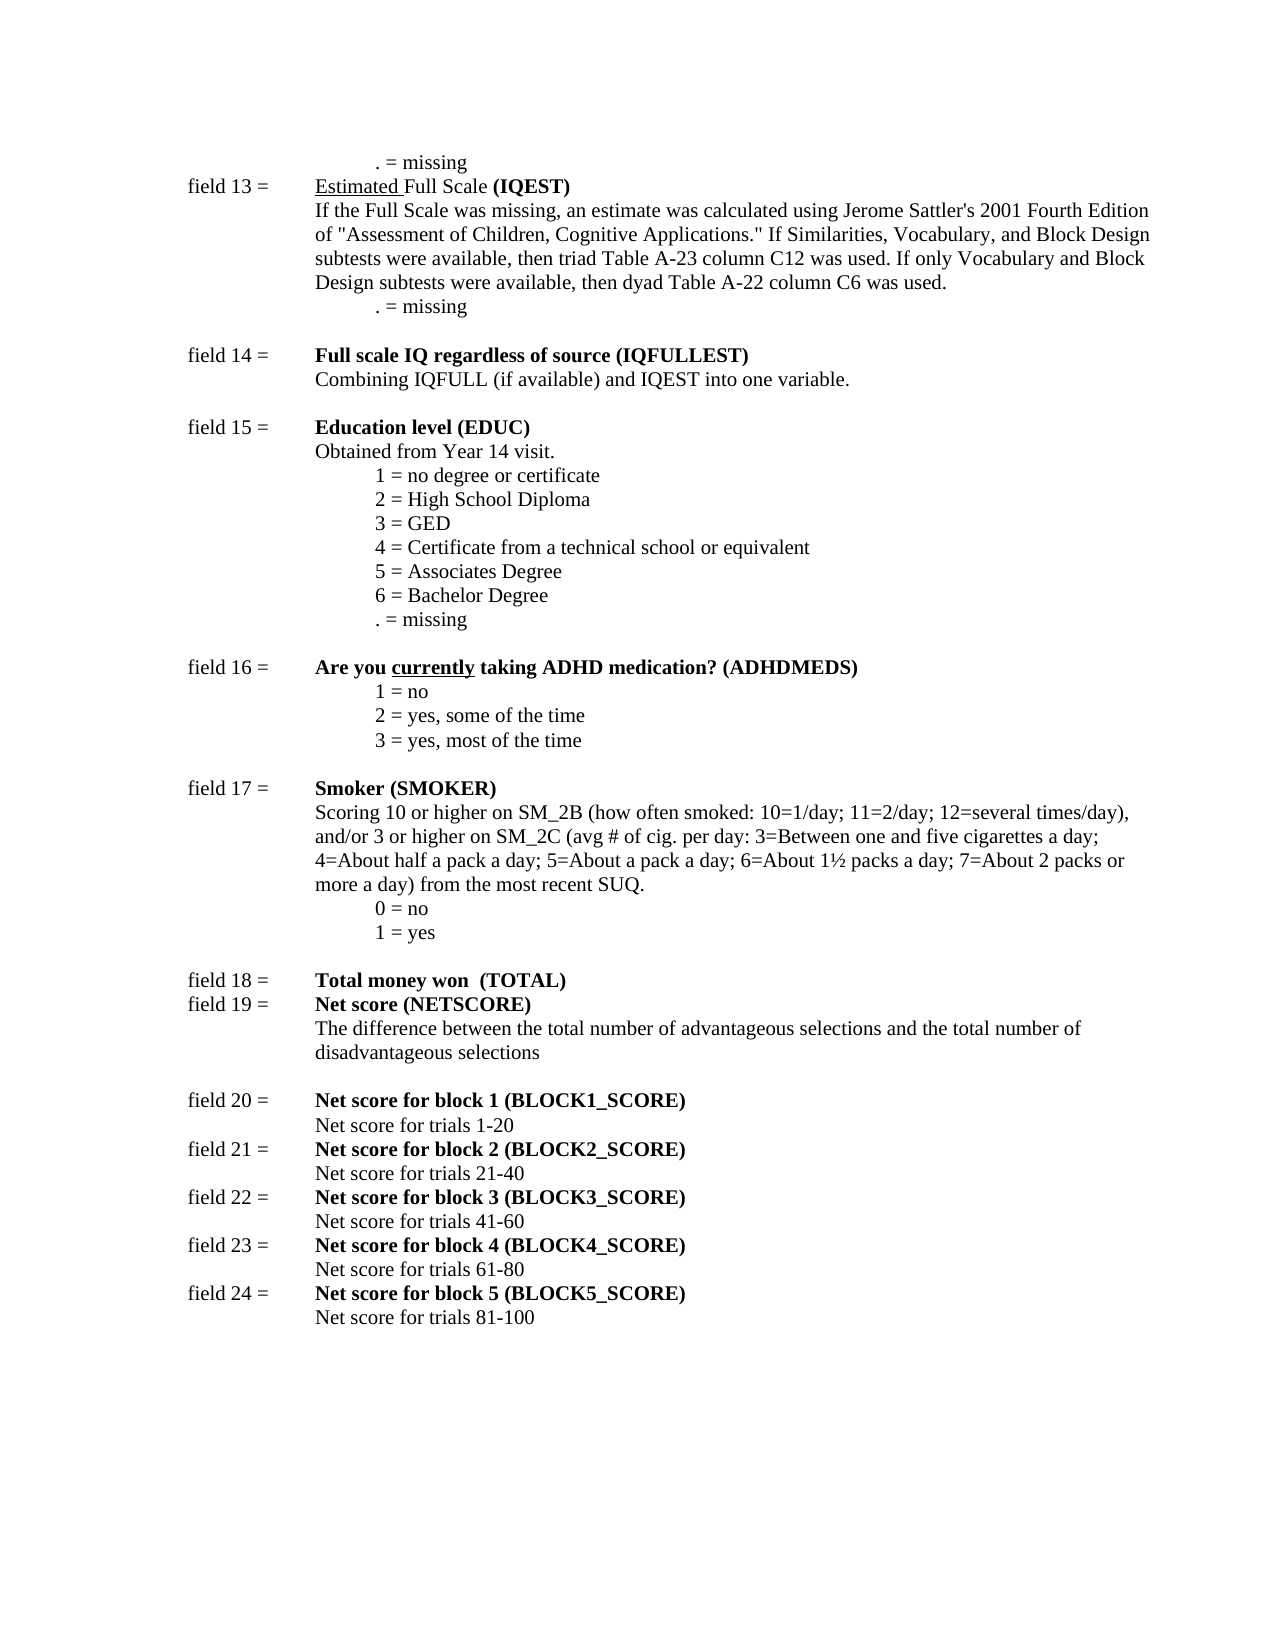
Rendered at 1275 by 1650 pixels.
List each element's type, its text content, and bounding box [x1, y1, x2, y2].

text 5 = Associates Degree [300, 559, 1162, 583]
text Combining IQFULL (if available) and IQEST into one variable. [240, 367, 1162, 391]
text Net score for trials 81-100 [315, 1305, 1162, 1329]
list Education level (EDUC) [187, 415, 1162, 439]
text Net score for trials 41-60 [315, 1209, 1162, 1233]
list Net score for block 3 (BLOCK3_SCORE) [187, 1185, 1162, 1209]
text 3 = yes, most of the time [375, 727, 1162, 752]
list Net score (NETSCORE) [187, 992, 1162, 1016]
text The difference between the total number of advantageous selections and the total number of disadvantageous selections [315, 1016, 1162, 1064]
list Total money won (TOTAL) [187, 968, 1162, 992]
text Design subtests were available, then dyad Table A-22 column C6 was used. [240, 270, 1162, 294]
text If the Full Scale was missing, an estimate was calculated using Jerome Sattler's 2001 Fourth Edition of "Assessment of Children, Cognitive Applications." If Similarities, Vocabulary, and Block Design [315, 198, 1162, 246]
text 0 = no [375, 896, 1162, 920]
text 1 = no degree or certificate [300, 463, 1162, 487]
text Net score for trials 21-40 [315, 1161, 1162, 1185]
text Obtained from Year 14 visit. [315, 439, 1162, 463]
list Estimated Full Scale (IQEST) [187, 174, 1162, 198]
list Net score for block 1 (BLOCK1_SCORE) [187, 1088, 1162, 1112]
list Net score for block 2 (BLOCK2_SCORE) [187, 1137, 1162, 1161]
text Net score for trials 61-80 [315, 1257, 1162, 1281]
text . = missing [375, 294, 1162, 318]
text 1 = yes [375, 920, 1162, 944]
list Net score for block 5 (BLOCK5_SCORE) [187, 1281, 1162, 1305]
text 2 = High School Diploma [300, 487, 1162, 511]
text . = missing [375, 150, 1162, 174]
text 4 = Certificate from a technical school or equivalent [300, 535, 1162, 559]
text 1 = no [375, 679, 1162, 703]
text Net score for trials 1-20 [315, 1112, 1162, 1137]
text 2 = yes, some of the time [375, 703, 1162, 727]
text 6 = Bachelor Degree [300, 583, 1162, 607]
list Smoker (SMOKER) [187, 776, 1162, 800]
text Scoring 10 or higher on SM_2B (how often smoked: 10=1/day; 11=2/day; 12=several times/day), and/or 3 or higher on SM_2C (avg # of cig. per day: 3=Between one and five cigarettes a day; 4=About half a pack a day; 5=About a pack a day; 6=About 1½ packs a day; 7=About 2 packs or more a day) from the most recent SUQ. [315, 800, 1162, 896]
list Full scale IQ regardless of source (IQFULLEST) [187, 342, 1162, 367]
text subtests were available, then triad Table A-23 column C12 was used. If only Vocabulary and Block [240, 246, 1162, 270]
text . = missing [300, 607, 1162, 631]
list Are you currently taking ADHD medication? (ADHDMEDS) [187, 655, 1162, 679]
text 3 = GED [300, 511, 1162, 535]
list Net score for block 4 (BLOCK4_SCORE) [187, 1233, 1162, 1257]
